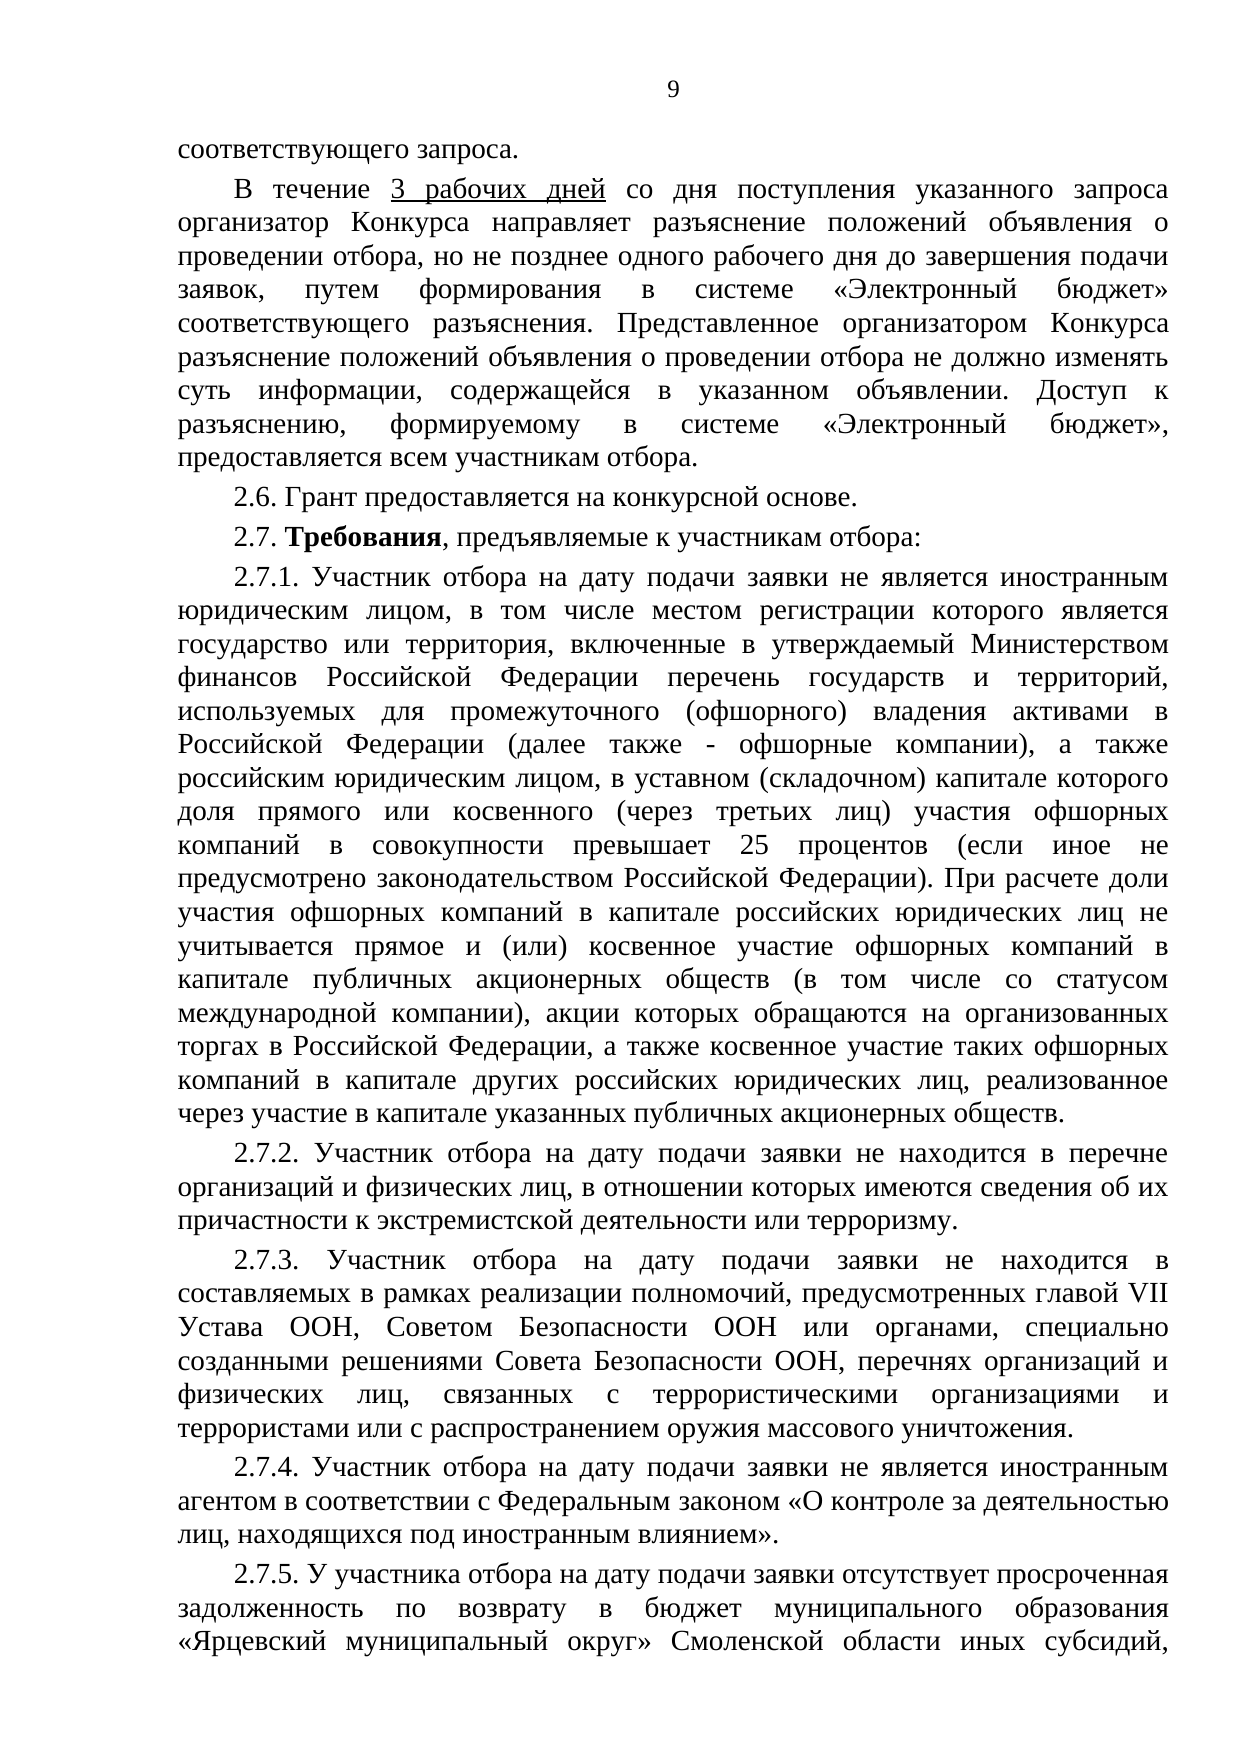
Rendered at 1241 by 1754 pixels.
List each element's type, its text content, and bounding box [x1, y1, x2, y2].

text В течение 3 рабочих дней со дня поступления указанного запроса организатор Конкурса направляет разъяснение положений объявления о проведении отбора, но не позднее одного рабочего дня до завершения подачи заявок, путем формирования в системе «Электронный бюджет» соответствующего разъяснения. Представленное организатором Конкурса разъяснение положений объявления о проведении отбора не должно изменять суть информации, содержащейся в указанном объявлении. Доступ к разъяснению, формируемому в системе «Электронный бюджет», предоставляется всем участникам отбора. [177, 171, 1169, 473]
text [177, 131, 1169, 165]
text 2.7. Требования, предъявляемые к участникам отбора: [177, 519, 1169, 552]
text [177, 1556, 1169, 1657]
text 2.7.3. Участник отбора на дату подачи заявки не находится в составляемых в рамках реализации полномочий, предусмотренных главой VII Устава ООН, Советом Безопасности ООН или органами, специально созданными решениями Совета Безопасности ООН, перечнях организаций и физических лиц, связанных с террористическими организациями и террористами или с распространением оружия массового уничтожения. [177, 1242, 1169, 1443]
text 2.7.1. Участник отбора на дату подачи заявки не является иностранным юридическим лицом, в том числе местом регистрации которого является государство или территория, включенные в утверждаемый Министерством финансов Российской Федерации перечень государств и территорий, используемых для промежуточного (офшорного) владения активами в Российской Федерации (далее также - офшорные компании), а также российским юридическим лицом, в уставном (складочном) капитале которого доля прямого или косвенного (через третьих лиц) участия офшорных компаний в совокупности превышает 25 процентов (если иное не предусмотрено законодательством Российской Федерации). При расчете доли участия офшорных компаний в капитале российских юридических лиц не учитывается прямое и (или) косвенное участие офшорных компаний в капитале публичных акционерных обществ (в том числе со статусом международной компании), акции которых обращаются на организованных торгах в Российской Федерации, а также косвенное участие таких офшорных компаний в капитале других российских юридических лиц, реализованное через участие в капитале указанных публичных акционерных обществ. [177, 559, 1169, 1129]
text 2.6. Грант предоставляется на конкурсной основе. [177, 479, 1169, 513]
text 2.7.2. Участник отбора на дату подачи заявки не находится в перечне организаций и физических лиц, в отношении которых имеются сведения об их причастности к экстремистской деятельности или терроризму. [177, 1135, 1169, 1236]
text 2.7.4. Участник отбора на дату подачи заявки не является иностранным агентом в соответствии с Федеральным законом «О контроле за деятельностью лиц, находящихся под иностранным влиянием». [177, 1449, 1169, 1550]
